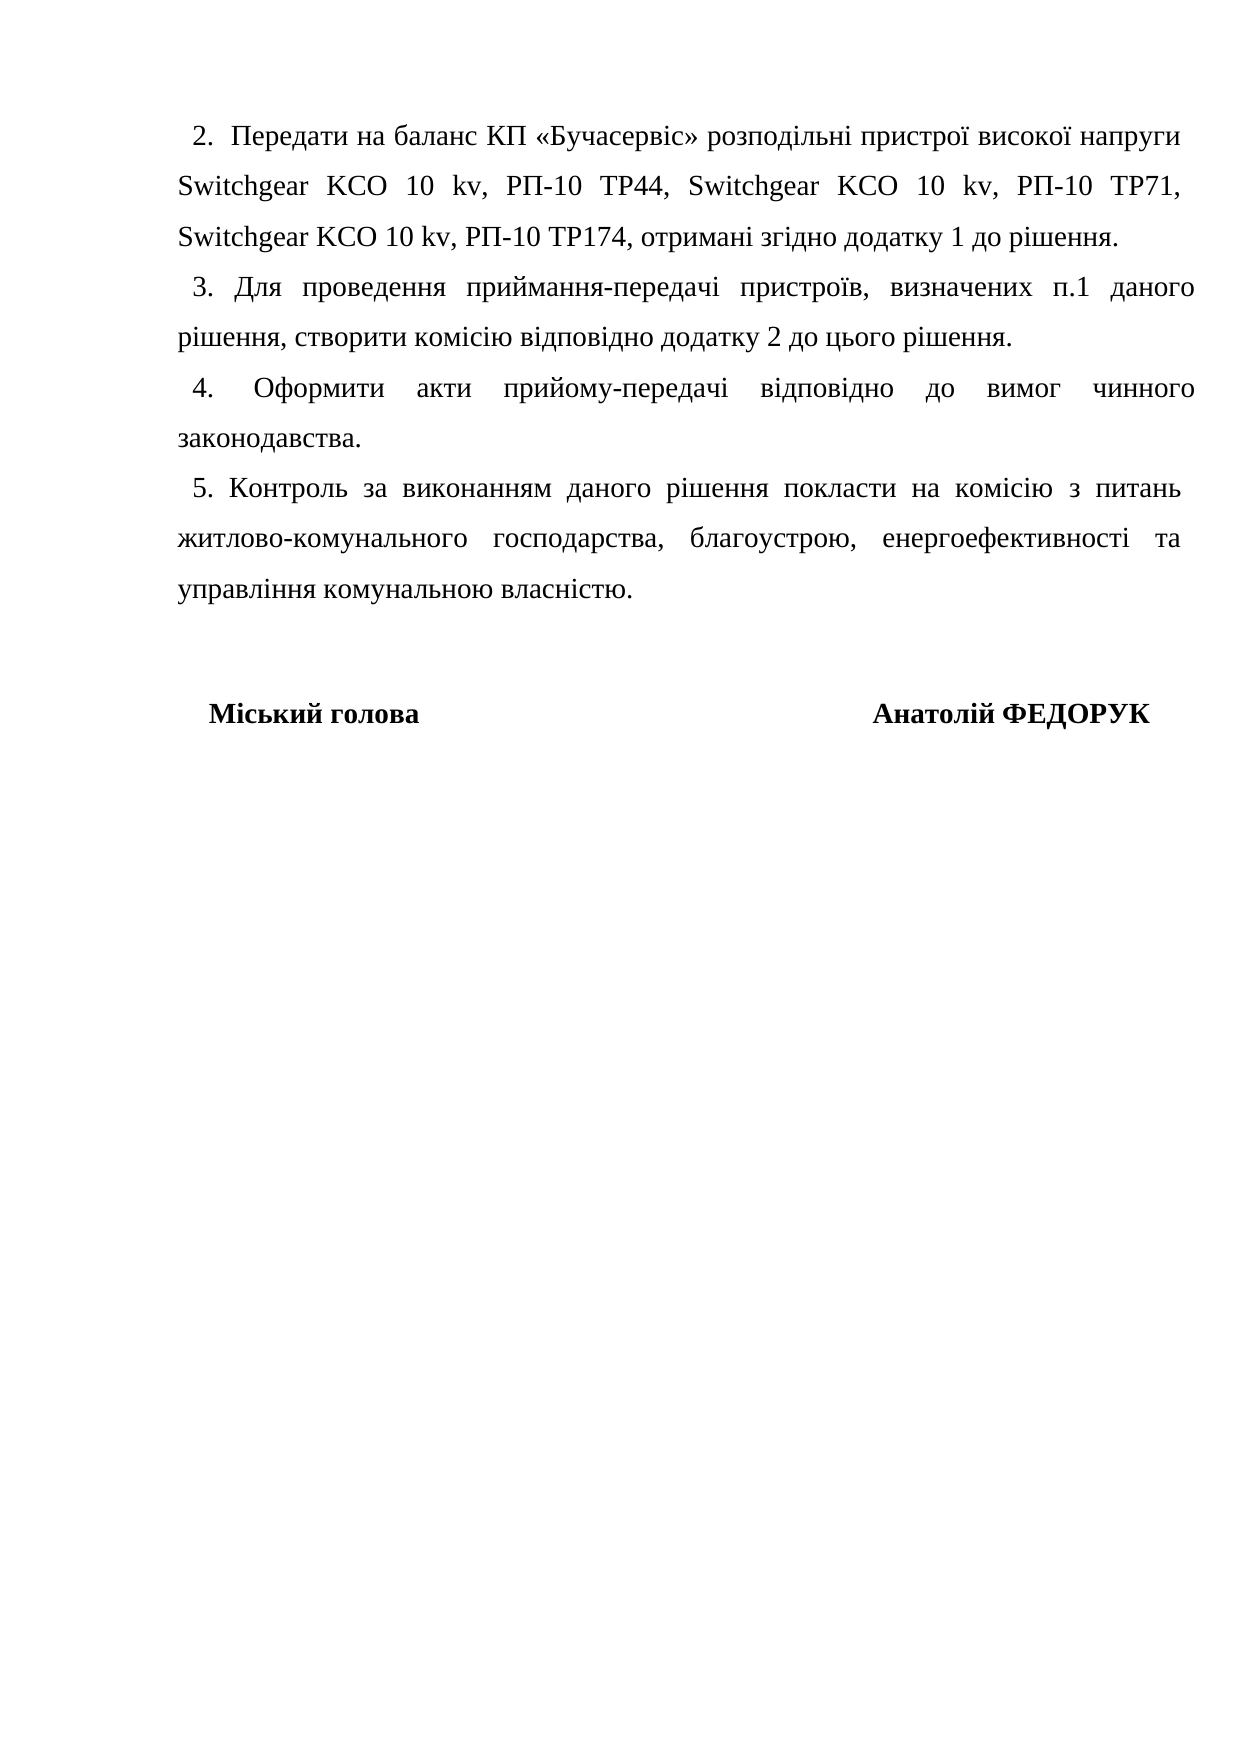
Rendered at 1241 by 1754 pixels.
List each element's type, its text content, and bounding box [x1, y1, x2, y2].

text 5. Контроль за виконанням даного рішення покласти на комісію з питань житлово-комунального господарства, благоустрою, енергоефективності та управління комунальною власністю. [177, 470, 1181, 604]
text 3. Для проведення приймання-передачі пристроїв, визначених п.1 даного рішення, створити комісію відповідно додатку 2 до цього рішення. [177, 269, 1196, 353]
text 4. Оформити акти прийому-передачі відповідно до вимог чинного законодавства. [177, 370, 1196, 453]
text Міський голова Анатолій ФЕДОРУК [177, 697, 1181, 730]
text 2. Передати на баланс КП «Бучасервіс» розподільні пристрої високої напруги Switchgear KCO 10 kv, РП-10 ТР44, Switchgear KCO 10 kv, РП-10 ТР71, Switchgear KCO 10 kv, РП-10 ТР174, отримані згідно додатку 1 до рішення. [177, 118, 1181, 252]
